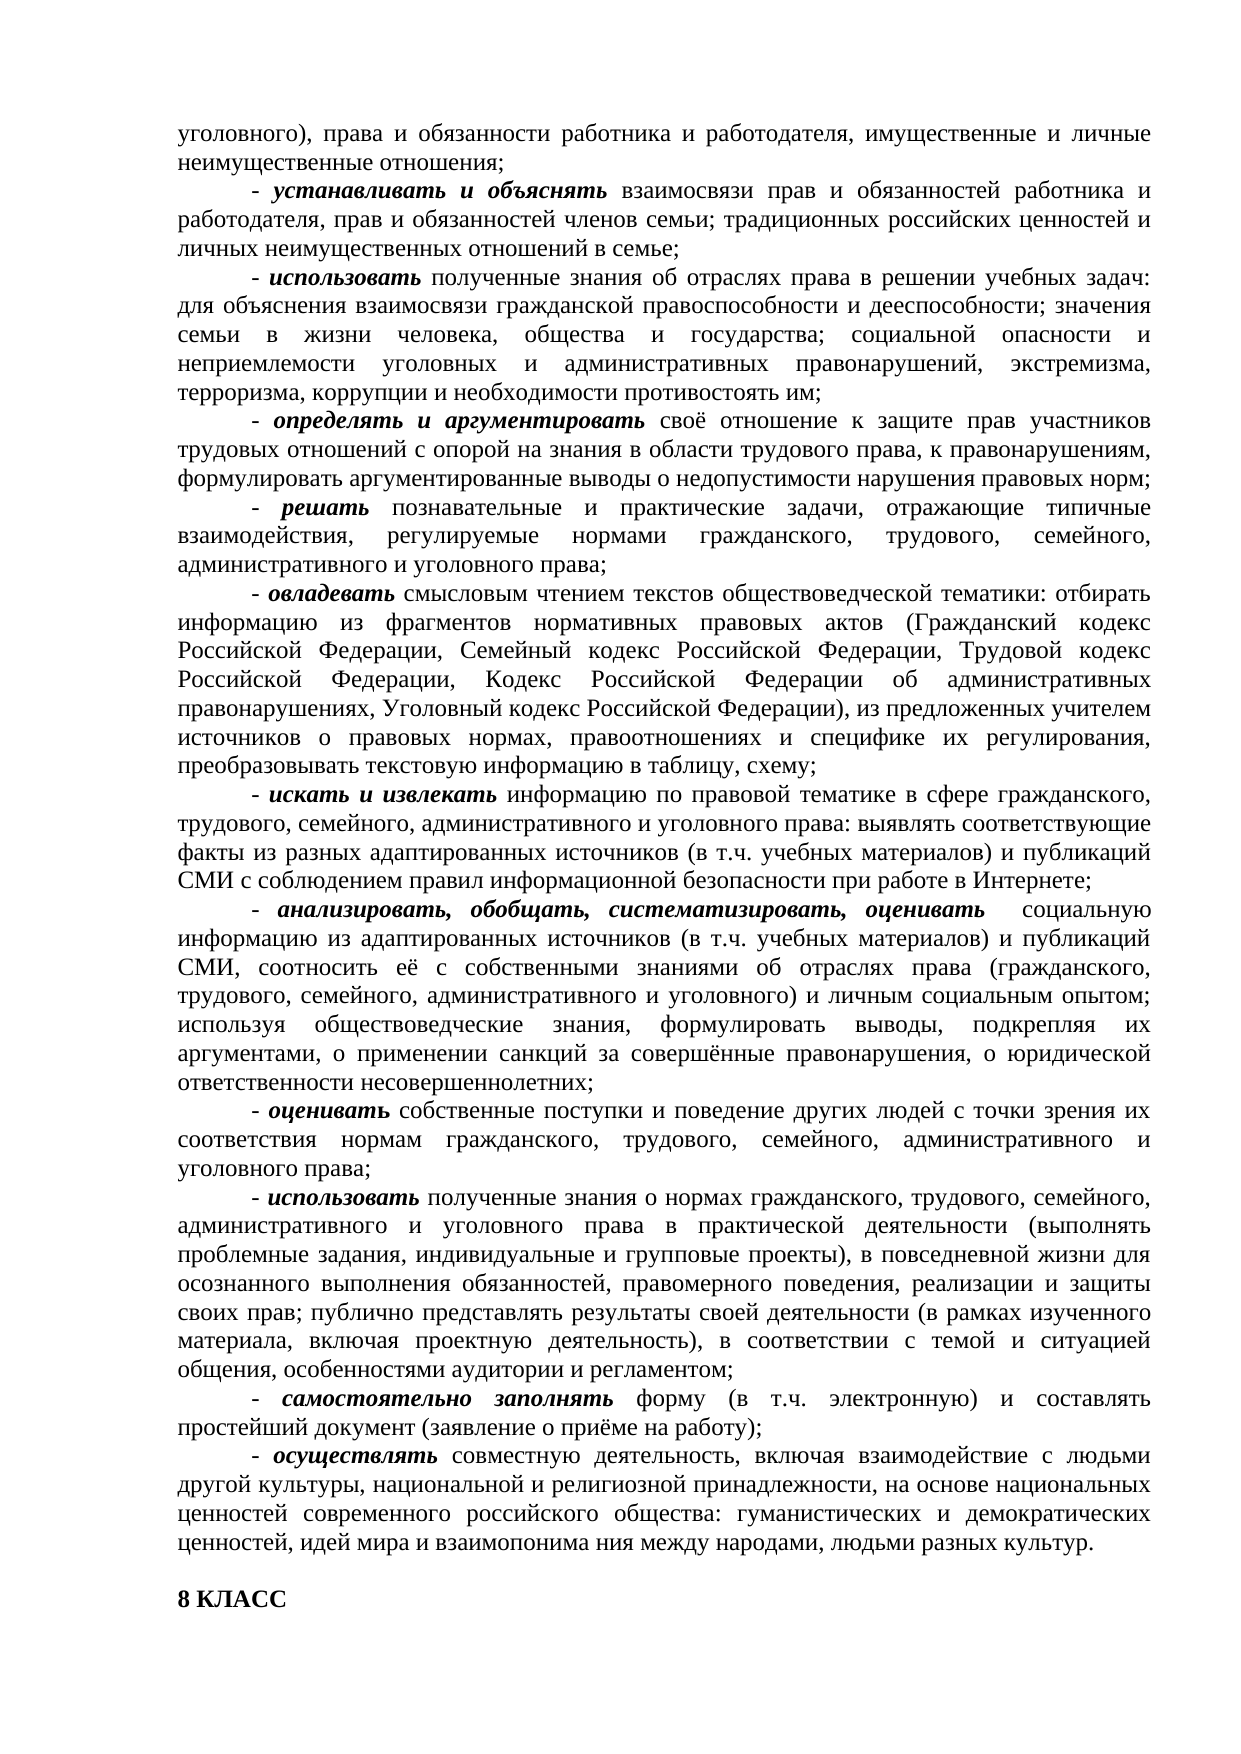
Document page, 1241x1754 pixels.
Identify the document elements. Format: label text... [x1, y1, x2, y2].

text - овладевать смысловым чтением текстов обществоведческой тематики: отбирать информацию из фрагментов нормативных правовых актов (Гражданский кодекс Российской Федерации, Семейный кодекс Российской Федерации, Трудовой кодекс Российской Федерации, Кодекс Российской Федерации об административных правонарушениях, Уголовный кодекс Российской Федерации), из предложенных учителем источников о правовых нормах, правоотношениях и специфике их регулирования, преобразовывать текстовую информацию в таблицу, схему; [177, 578, 1152, 779]
text - решать познавательные и практические задачи, отражающие типичные взаимодействия, регулируемые нормами гражданского, трудового, семейного, административного и уголовного права; [177, 492, 1152, 578]
text - осуществлять совместную деятельность, включая взаимодействие с людьми другой культуры, национальной и религиозной принадлежности, на основе национальных ценностей современного российского общества: гуманистических и демократических ценностей, идей мира и взаимопонима ния между народами, людьми разных культур. [177, 1441, 1152, 1556]
text - самостоятельно заполнять форму (в т.ч. электронную) и составлять простейший документ (заявление о приёме на работу); [177, 1383, 1152, 1441]
text - оценивать собственные поступки и поведение других людей с точки зрения их соответствия нормам гражданского, трудового, семейного, административного и уголовного права; [177, 1096, 1152, 1182]
text - использовать полученные знания об отраслях права в решении учебных задач: для объяснения взаимосвязи гражданской правоспособности и дееспособности; значения семьи в жизни человека, общества и государства; социальной опасности и неприемлемости уголовных и административных правонарушений, экстремизма, терроризма, коррупции и необходимости противостоять им; [177, 262, 1152, 406]
text - использовать полученные знания о нормах гражданского, трудового, семейного, административного и уголовного права в практической деятельности (выполнять проблемные задания, индивидуальные и групповые проекты), в повседневной жизни для осознанного выполнения обязанностей, правомерного поведения, реализации и защиты своих прав; публично представлять результаты своей деятельности (в рамках изученного материала, включая проектную деятельность), в соответствии с темой и ситуацией общения, особенностями аудитории и регламентом; [177, 1182, 1152, 1383]
text 8 КЛАСС [177, 1584, 1152, 1613]
text - устанавливать и объяснять взаимосвязи прав и обязанностей работника и работодателя, прав и обязанностей членов семьи; традиционных российских ценностей и личных неимущественных отношений в семье; [177, 176, 1152, 262]
text - определять и аргументировать своё отношение к защите прав участников трудовых отношений с опорой на знания в области трудового права, к правонарушениям, формулировать аргументированные выводы о недопустимости нарушения правовых норм; [177, 406, 1152, 492]
text - искать и извлекать информацию по правовой тематике в сфере гражданского, трудового, семейного, административного и уголовного права: выявлять соответствующие факты из разных адаптированных источников (в т.ч. учебных материалов) и публикаций СМИ с соблюдением правил информационной безопасности при работе в Интернете; [177, 779, 1152, 894]
text - анализировать, обобщать, систематизировать, оценивать социальную информацию из адаптированных источников (в т.ч. учебных материалов) и публикаций СМИ, соотносить её с собственными знаниями об отраслях права (гражданского, трудового, семейного, административного и уголовного) и личным социальным опытом; используя обществоведческие знания, формулировать выводы, подкрепляя их аргументами, о применении санкций за совершённые правонарушения, о юридической ответственности несовершеннолетних; [177, 894, 1152, 1096]
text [177, 118, 1152, 176]
